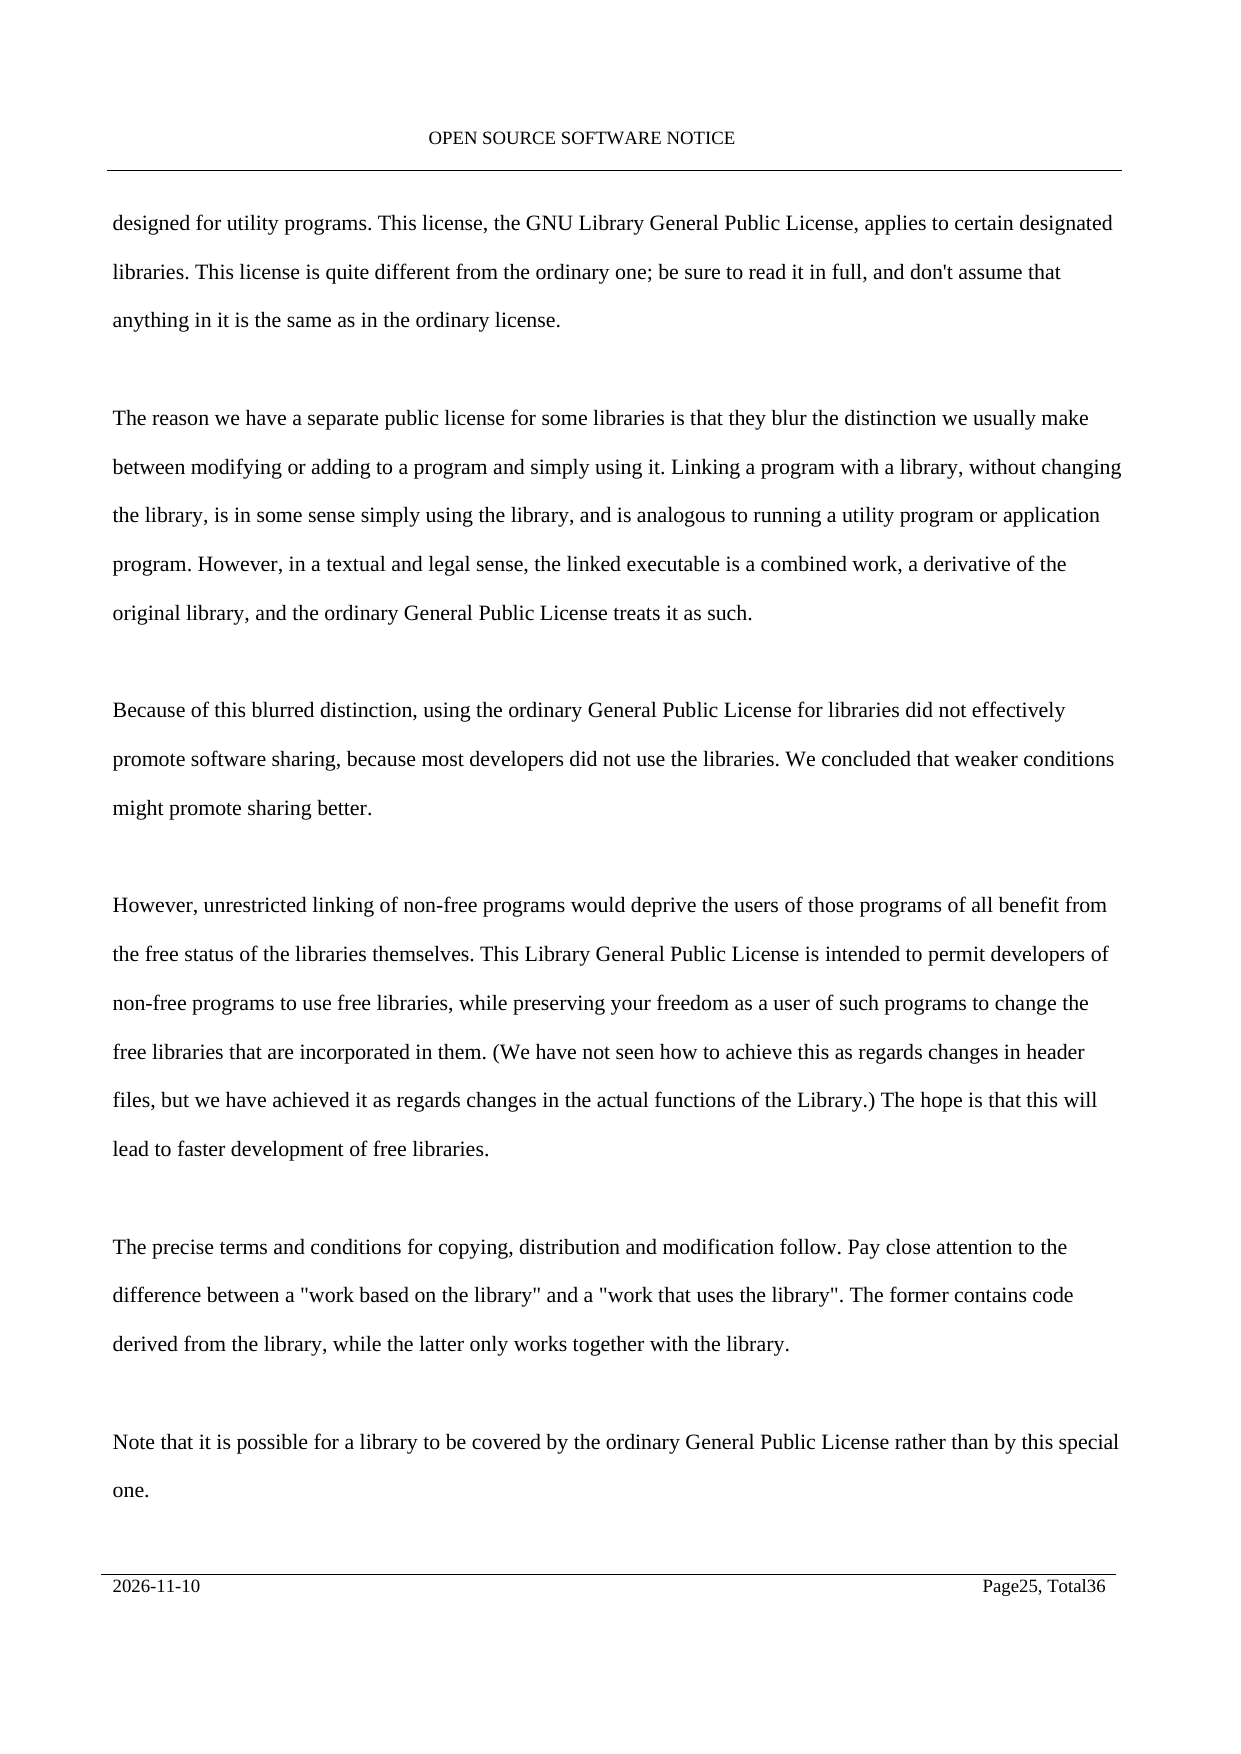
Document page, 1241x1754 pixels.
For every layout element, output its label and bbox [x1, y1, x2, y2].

text [112, 206, 1128, 1506]
